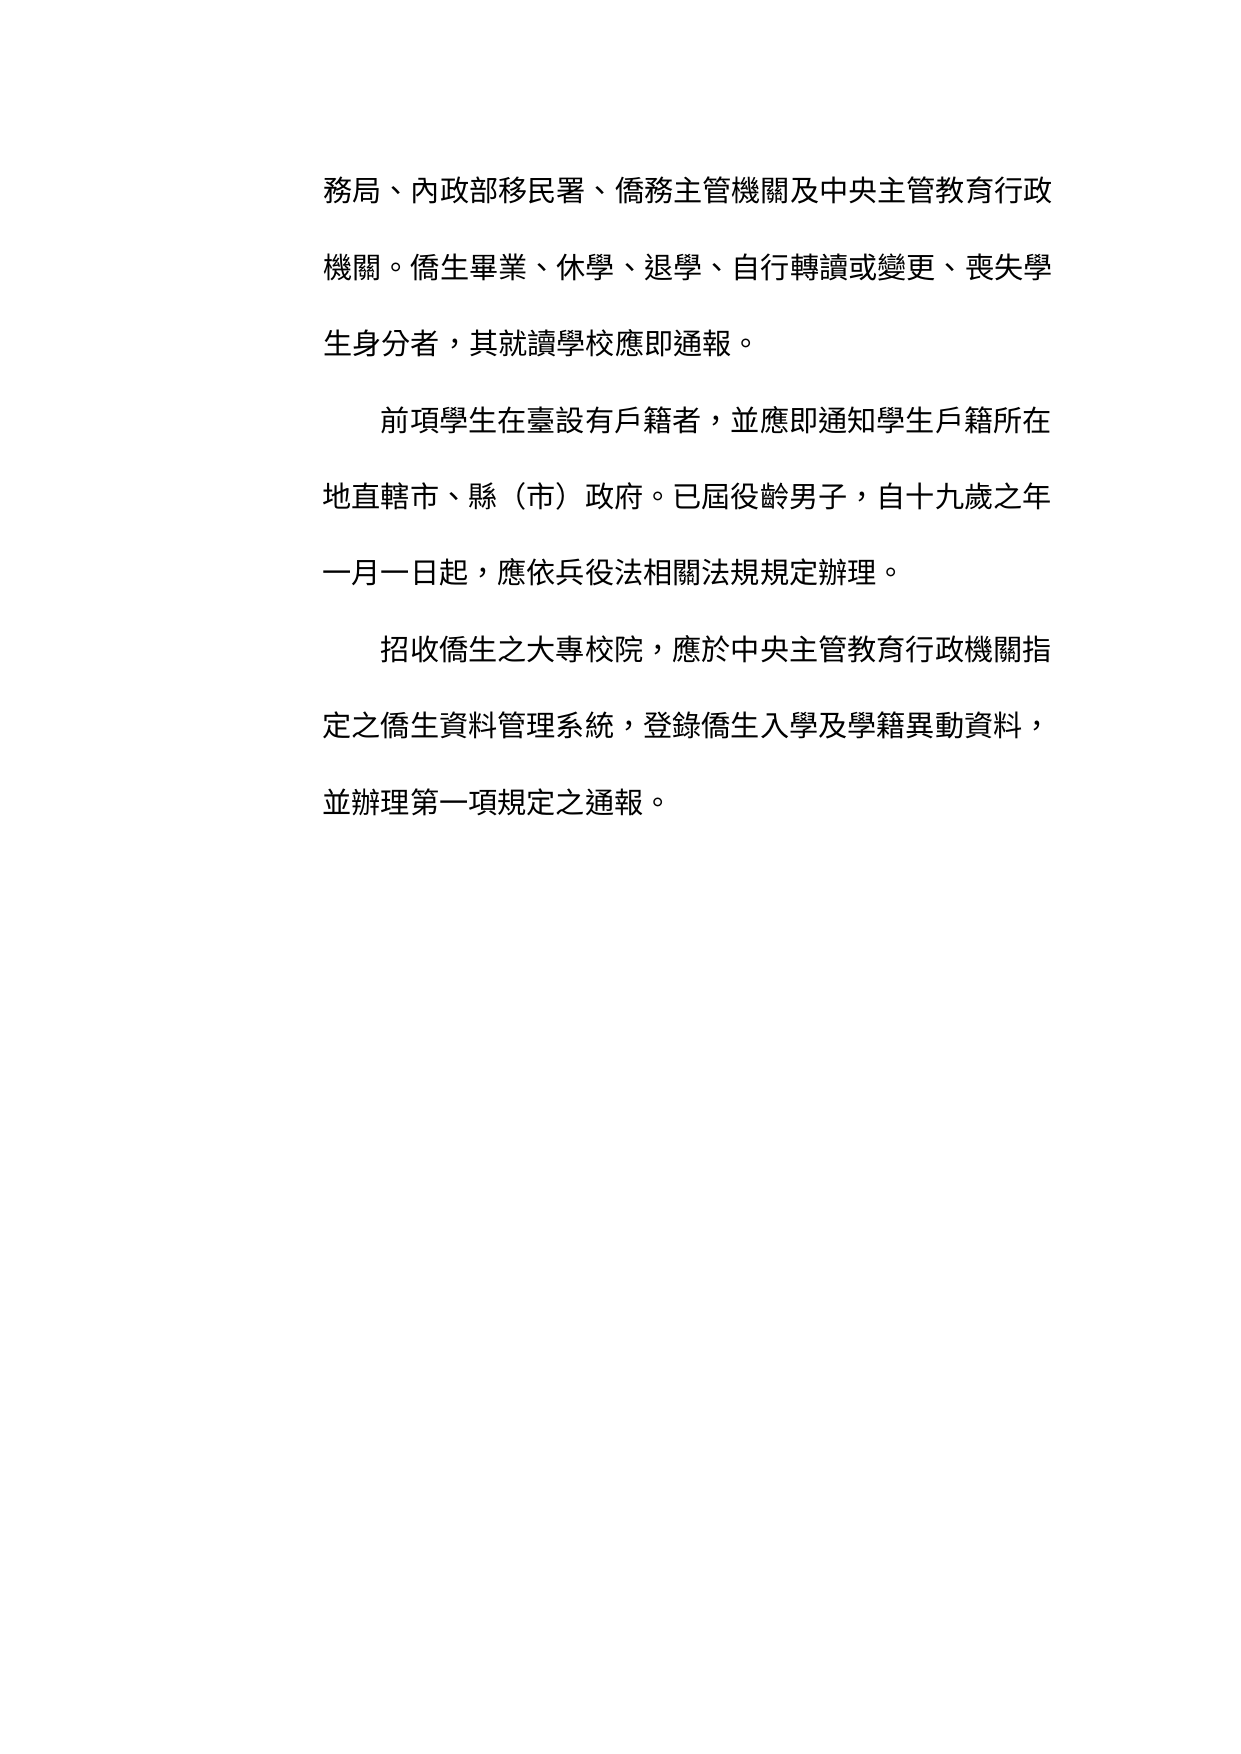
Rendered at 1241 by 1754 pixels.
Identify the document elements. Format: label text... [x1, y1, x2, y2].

text 招收僑生之大專校院，應於中央主管教育行政機關指定之僑生資料管理系統，登錄僑生入學及學籍異動資料，並辦理第一項規定之通報。 [322, 609, 1063, 839]
text 前項學生在臺設有戶籍者，並應即通知學生戶籍所在地直轄市、縣（市）政府。已屆役齡男子，自十九歲之年一月一日起，應依兵役法相關法規規定辦理。 [322, 380, 1063, 609]
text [177, 151, 1063, 380]
